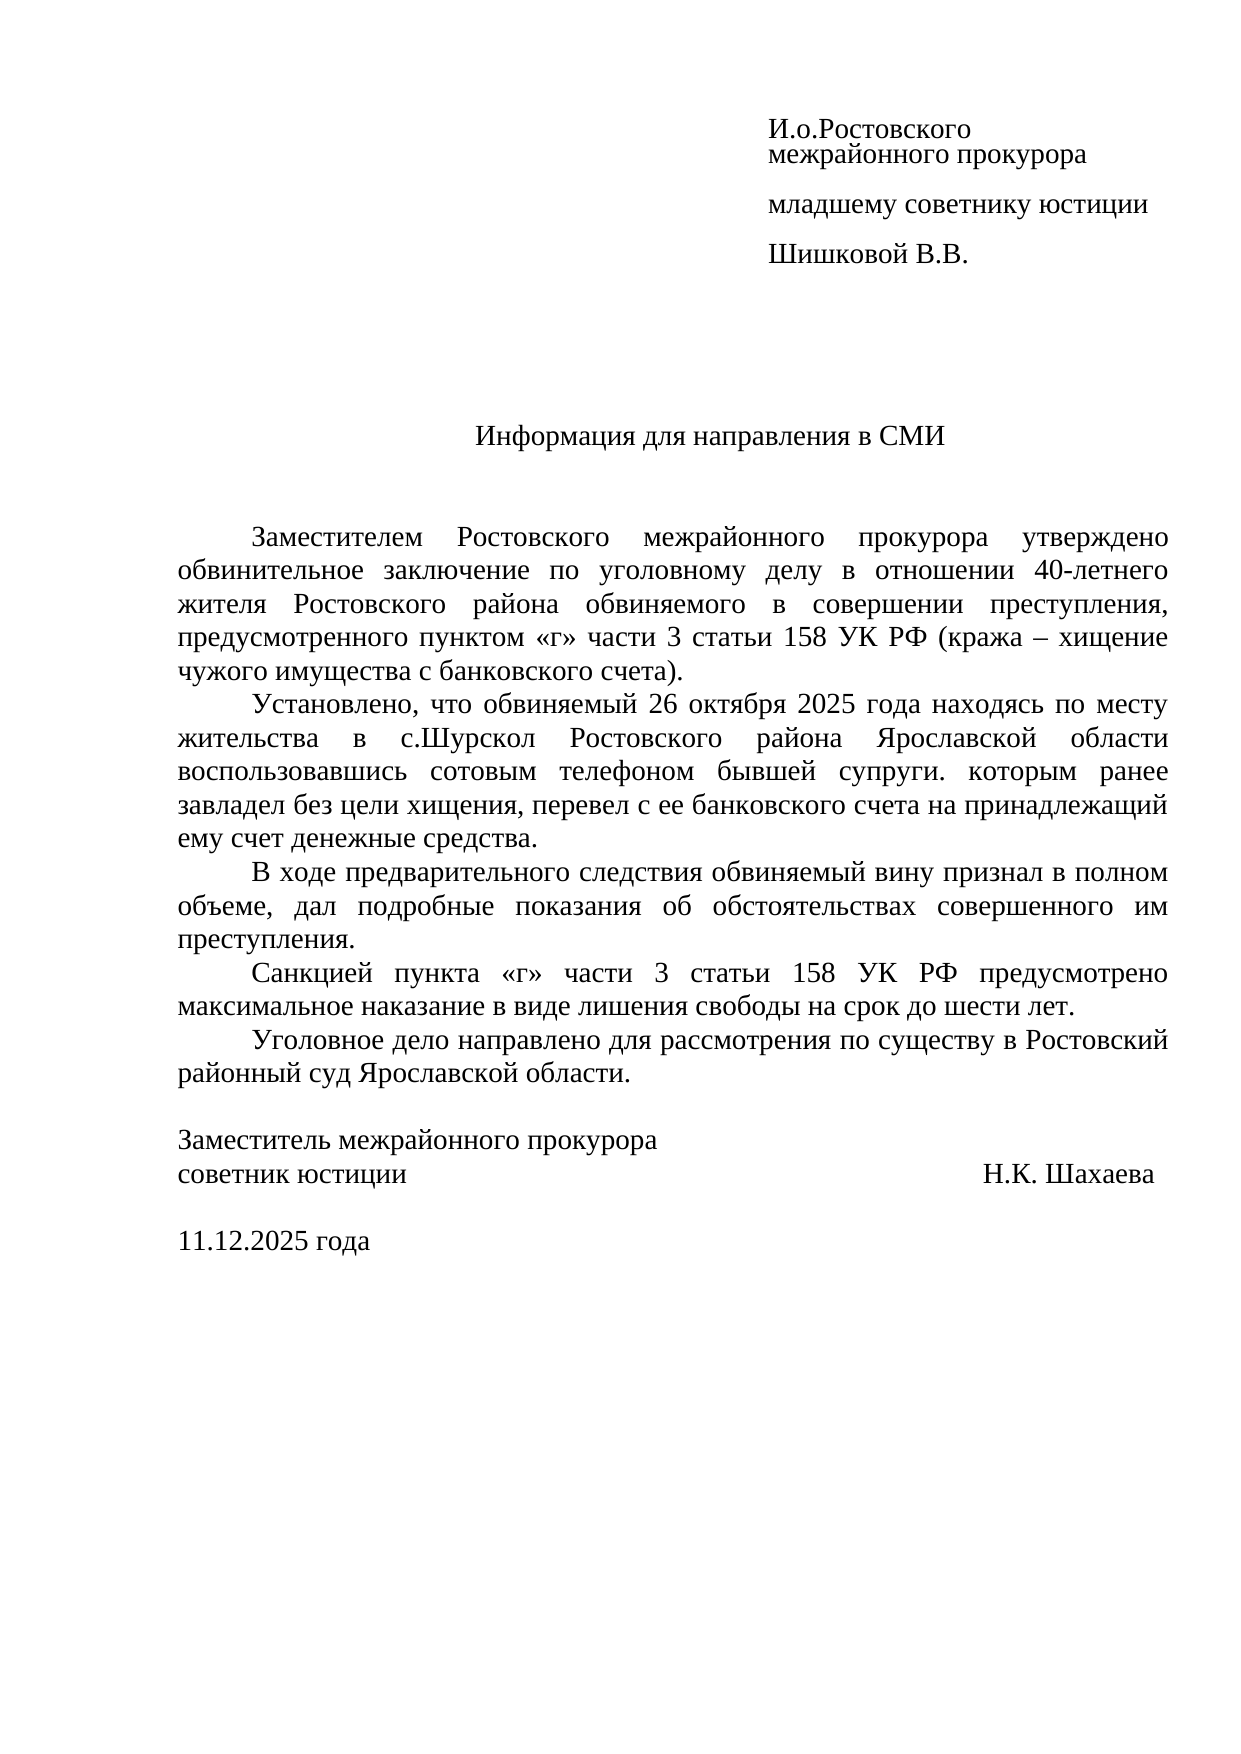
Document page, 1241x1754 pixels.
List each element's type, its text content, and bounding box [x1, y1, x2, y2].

text Уголовное дело направлено для рассмотрения по существу в Ростовский районный суд Ярославской области. [177, 1022, 1169, 1089]
text Информация для направления в СМИ [177, 418, 1169, 452]
text 11.12.2025 года [177, 1223, 1169, 1257]
text младшему советнику юстиции [768, 193, 1169, 218]
text советник юстиции Н.К. Шахаева [177, 1156, 1169, 1189]
text В ходе предварительного следствия обвиняемый вину признал в полном объеме, дал подробные показания об обстоятельствах совершенного им преступления. [177, 854, 1169, 955]
text Санкцией пункта «г» части 3 статьи 158 УК РФ предусмотрено максимальное наказание в виде лишения свободы на срок до шести лет. [177, 955, 1169, 1022]
text Заместителем Ростовского межрайонного прокурора утверждено обвинительное заключение по уголовному делу в отношении 40-летнего жителя Ростовского района обвиняемого в совершении преступления, предусмотренного пунктом «г» части 3 статьи 158 УК РФ (кража – хищение чужого имущества с банковского счета). [177, 519, 1169, 686]
text Шишковой В.В. [768, 243, 1169, 268]
text Установлено, что обвиняемый 26 октября 2025 года находясь по месту жительства в с.Шурскол Ростовского района Ярославской области воспользовавшись сотовым телефоном бывшей супруги. которым ранее завладел без цели хищения, перевел с ее банковского счета на принадлежащий ему счет денежные средства. [177, 686, 1169, 854]
text межрайонного прокурора [768, 143, 1169, 168]
text Заместитель межрайонного прокурора [177, 1122, 1169, 1156]
text И.о.Ростовского [768, 118, 1169, 143]
